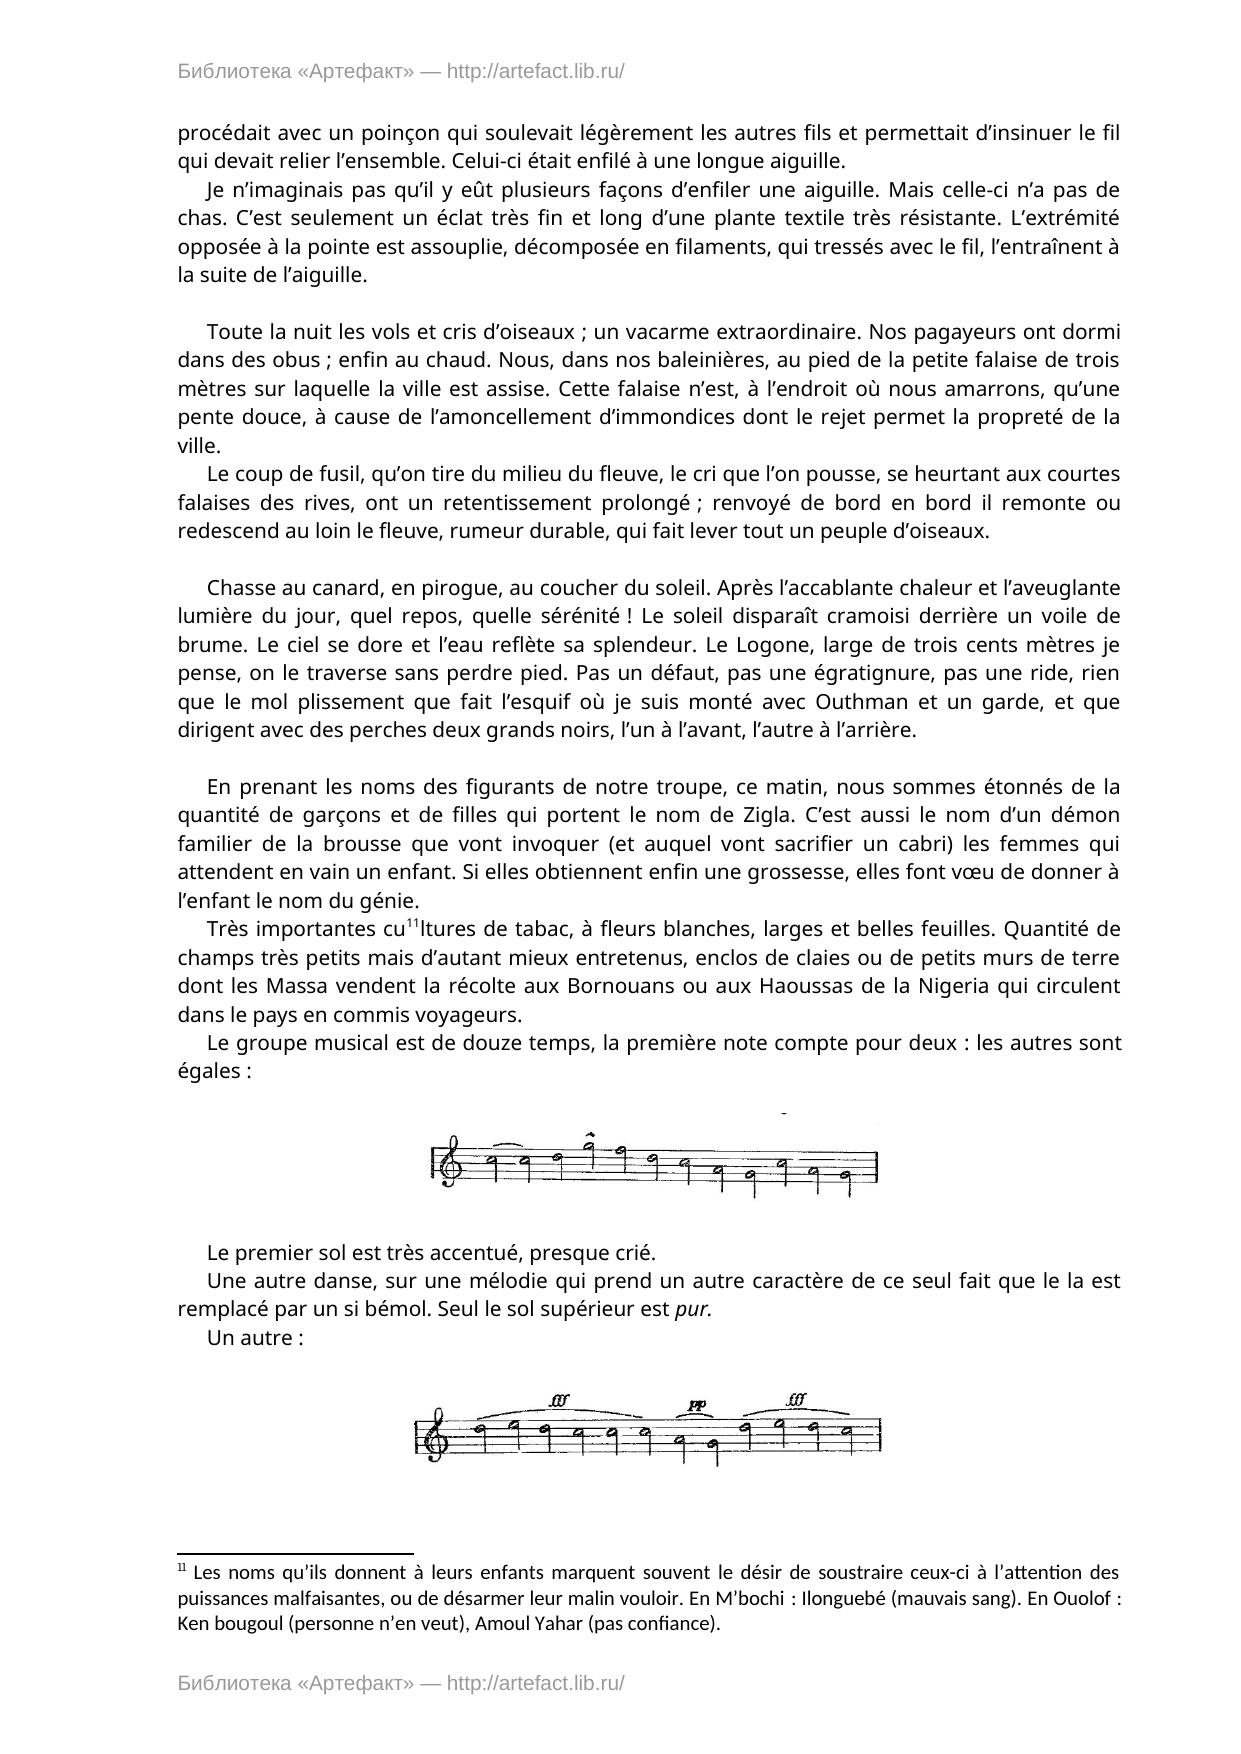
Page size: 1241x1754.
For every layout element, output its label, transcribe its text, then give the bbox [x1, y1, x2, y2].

text Je n’imaginais pas qu’il y eût plusieurs façons d’enfiler une aiguille. Mais celle-ci n’a pas de chas. C’est seulement un éclat très fin et long d’une plante textile très résistante. L’extrémité opposée à la pointe est assouplie, décomposée en filaments, qui tressés avec le fil, l’entraînent à la suite de l’aiguille. [177, 175, 1122, 289]
text Le coup de fusil, qu’on tire du milieu du fleuve, le cri que l’on pousse, se heurtant aux courtes falaises des rives, ont un retentissement prolongé ; renvoyé de bord en bord il remonte ou redescend au loin le fleuve, rumeur durable, qui fait lever tout un peuple d’oiseaux. [177, 459, 1122, 545]
text En prenant les noms des figurants de notre troupe, ce matin, nous sommes étonnés de la quantité de garçons et de filles qui portent le nom de Zigla. C’est aussi le nom d’un démon familier de la brousse que vont invoquer (et auquel vont sacrifier un cabri) les femmes qui attendent en vain un enfant. Si elles obtiennent enfin une grossesse, elles font vœu de donner à l’enfant le nom du génie. [177, 772, 1122, 914]
text Le groupe musical est de douze temps, la première note compte pour deux : les autres sont égales : [177, 1028, 1122, 1085]
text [177, 118, 1122, 175]
text Un autre : [177, 1323, 1122, 1351]
text Très importantes cultures de tabac, à fleurs blanches, larges et belles feuilles. Quantité de champs très petits mais d’autant mieux entretenus, enclos de claies ou de petits murs de terre dont les Massa vendent la récolte aux Bornouans ou aux Haoussas de la Nigeria qui circulent dans le pays en commis voyageurs. [177, 914, 1122, 1028]
text Toute la nuit les vols et cris d’oiseaux ; un vacarme extraordinaire. Nos pagayeurs ont dormi dans des obus ; enfin au chaud. Nous, dans nos baleinières, au pied de la petite falaise de trois mètres sur laquelle la ville est assise. Cette falaise n’est, à l’endroit où nous amarrons, qu’une pente douce, à cause de l’amoncellement d’immondices dont le rejet permet la propreté de la ville. [177, 317, 1122, 459]
text Chasse au canard, en pirogue, au coucher du soleil. Après l’accablante chaleur et l’aveuglante lumière du jour, quel repos, quelle sérénité ! Le soleil disparaît cramoisi derrière un voile de brume. Le ciel se dore et l’eau reflète sa splendeur. Le Logone, large de trois cents mètres je pense, on le traverse sans perdre pied. Pas un défaut, pas une égratignure, pas une ride, rien que le mol plissement que fait l’esquif où je suis monté avec Outhman et un garde, et que dirigent avec des perches deux grands noirs, l’un à l’avant, l’autre à l’arrière. [177, 573, 1122, 744]
text Une autre danse, sur une mélodie qui prend un autre caractère de ce seul fait que le la est remplacé par un si bémol. Seul le sol supérieur est pur. [177, 1266, 1122, 1323]
picture [405, 1113, 895, 1210]
picture [396, 1380, 903, 1482]
text Le premier sol est très accentué, presque crié. [177, 1238, 1122, 1266]
